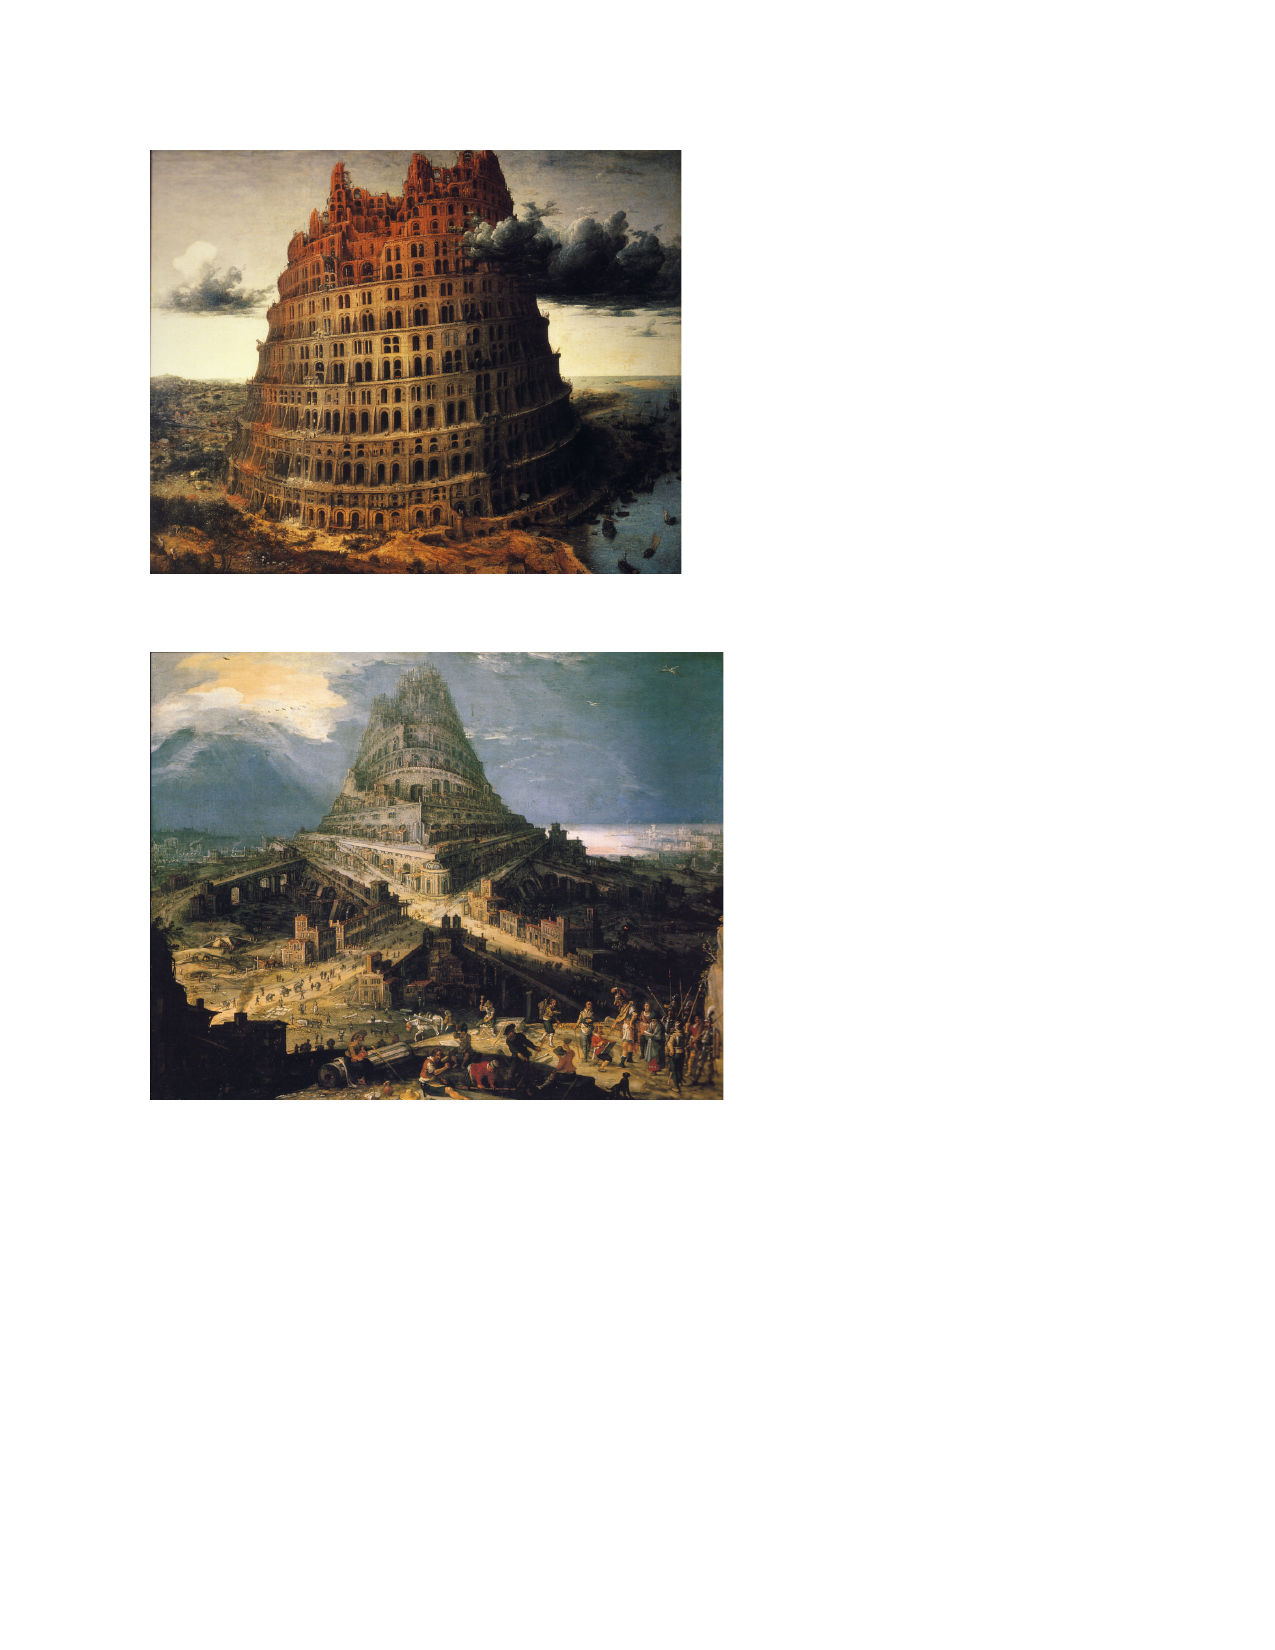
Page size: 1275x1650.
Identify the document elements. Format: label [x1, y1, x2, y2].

picture [150, 150, 682, 574]
picture [150, 652, 724, 1100]
